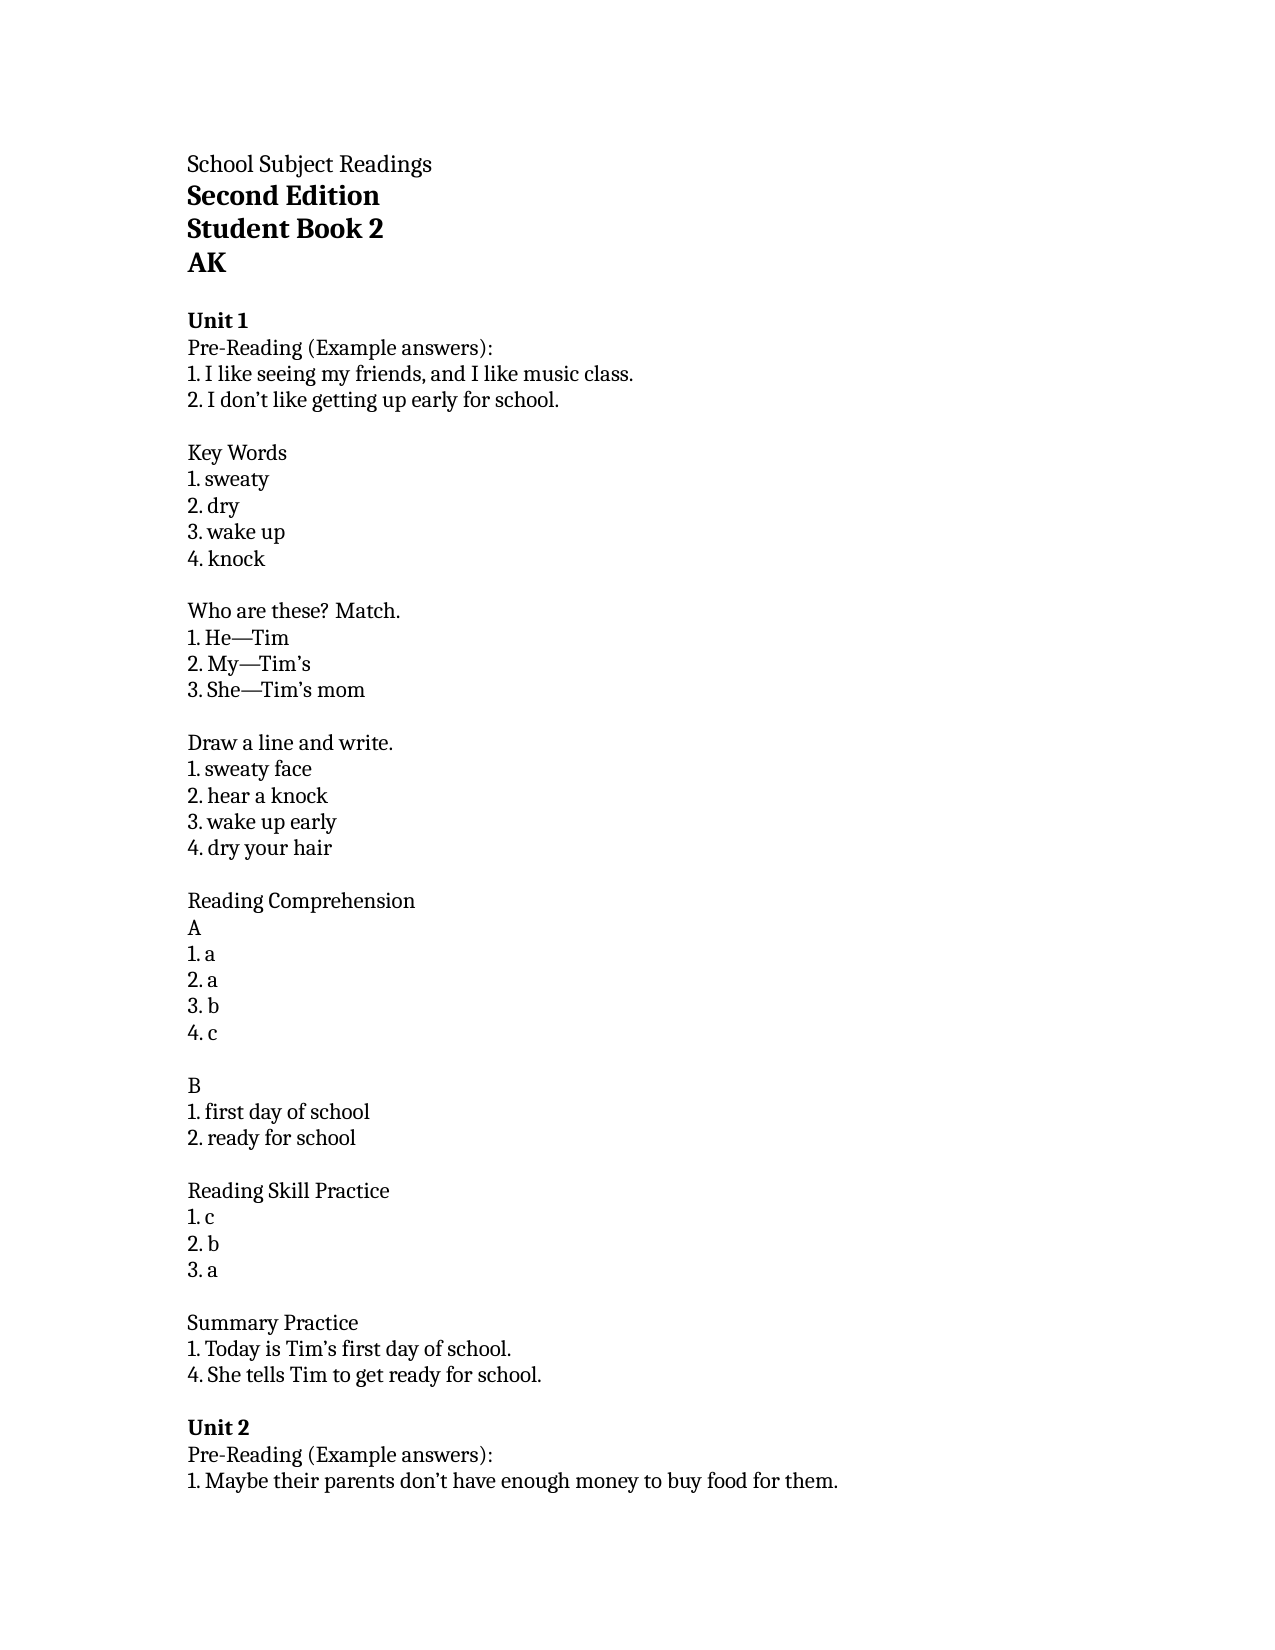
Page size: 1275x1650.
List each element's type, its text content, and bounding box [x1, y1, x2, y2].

text 2. My—Tim’s [187, 651, 1087, 677]
text Who are these? Match. [187, 598, 1087, 624]
text 3. She—Tim’s mom [187, 677, 1087, 703]
text Pre-Reading (Example answers): [187, 334, 1087, 361]
text Summary Practice [187, 1309, 1087, 1336]
text 1. Maybe their parents don’t have enough money to buy food for them. [187, 1468, 1087, 1494]
text 4. knock [187, 545, 1087, 572]
text 4. c [187, 1020, 1087, 1046]
text 1. a [187, 941, 1087, 967]
text B [187, 1072, 1087, 1099]
text 3. wake up early [187, 809, 1087, 835]
text 2. I don’t like getting up early for school. [187, 387, 1087, 413]
text Pre-Reading (Example answers): [187, 1441, 1087, 1468]
text 2. ready for school [187, 1125, 1087, 1151]
text 2. b [187, 1231, 1087, 1257]
text Second Edition [187, 179, 1087, 212]
text AK [187, 246, 1087, 279]
text 1. sweaty [187, 466, 1087, 493]
text 4. She tells Tim to get ready for school. [187, 1362, 1087, 1389]
text 1. c [187, 1204, 1087, 1231]
text Reading Comprehension [187, 888, 1087, 914]
text School Subject Readings [187, 150, 1087, 179]
text 1. He—Tim [187, 624, 1087, 651]
text 3. wake up [187, 519, 1087, 545]
text Draw a line and write. [187, 730, 1087, 756]
text 2. hear a knock [187, 782, 1087, 809]
text 3. b [187, 993, 1087, 1020]
text Unit 2 [187, 1415, 1087, 1441]
text 2. a [187, 967, 1087, 993]
text Student Book 2 [187, 212, 1087, 246]
text Reading Skill Practice [187, 1178, 1087, 1204]
text 1. I like seeing my friends, and I like music class. [187, 361, 1087, 387]
text 4. dry your hair [187, 835, 1087, 862]
text 1. Today is Tim’s first day of school. [187, 1336, 1087, 1362]
text 1. sweaty face [187, 756, 1087, 782]
text Unit 1 [187, 308, 1087, 334]
text 3. a [187, 1257, 1087, 1283]
text A [187, 914, 1087, 941]
text Key Words [187, 440, 1087, 466]
text 2. dry [187, 493, 1087, 519]
text 1. first day of school [187, 1099, 1087, 1125]
